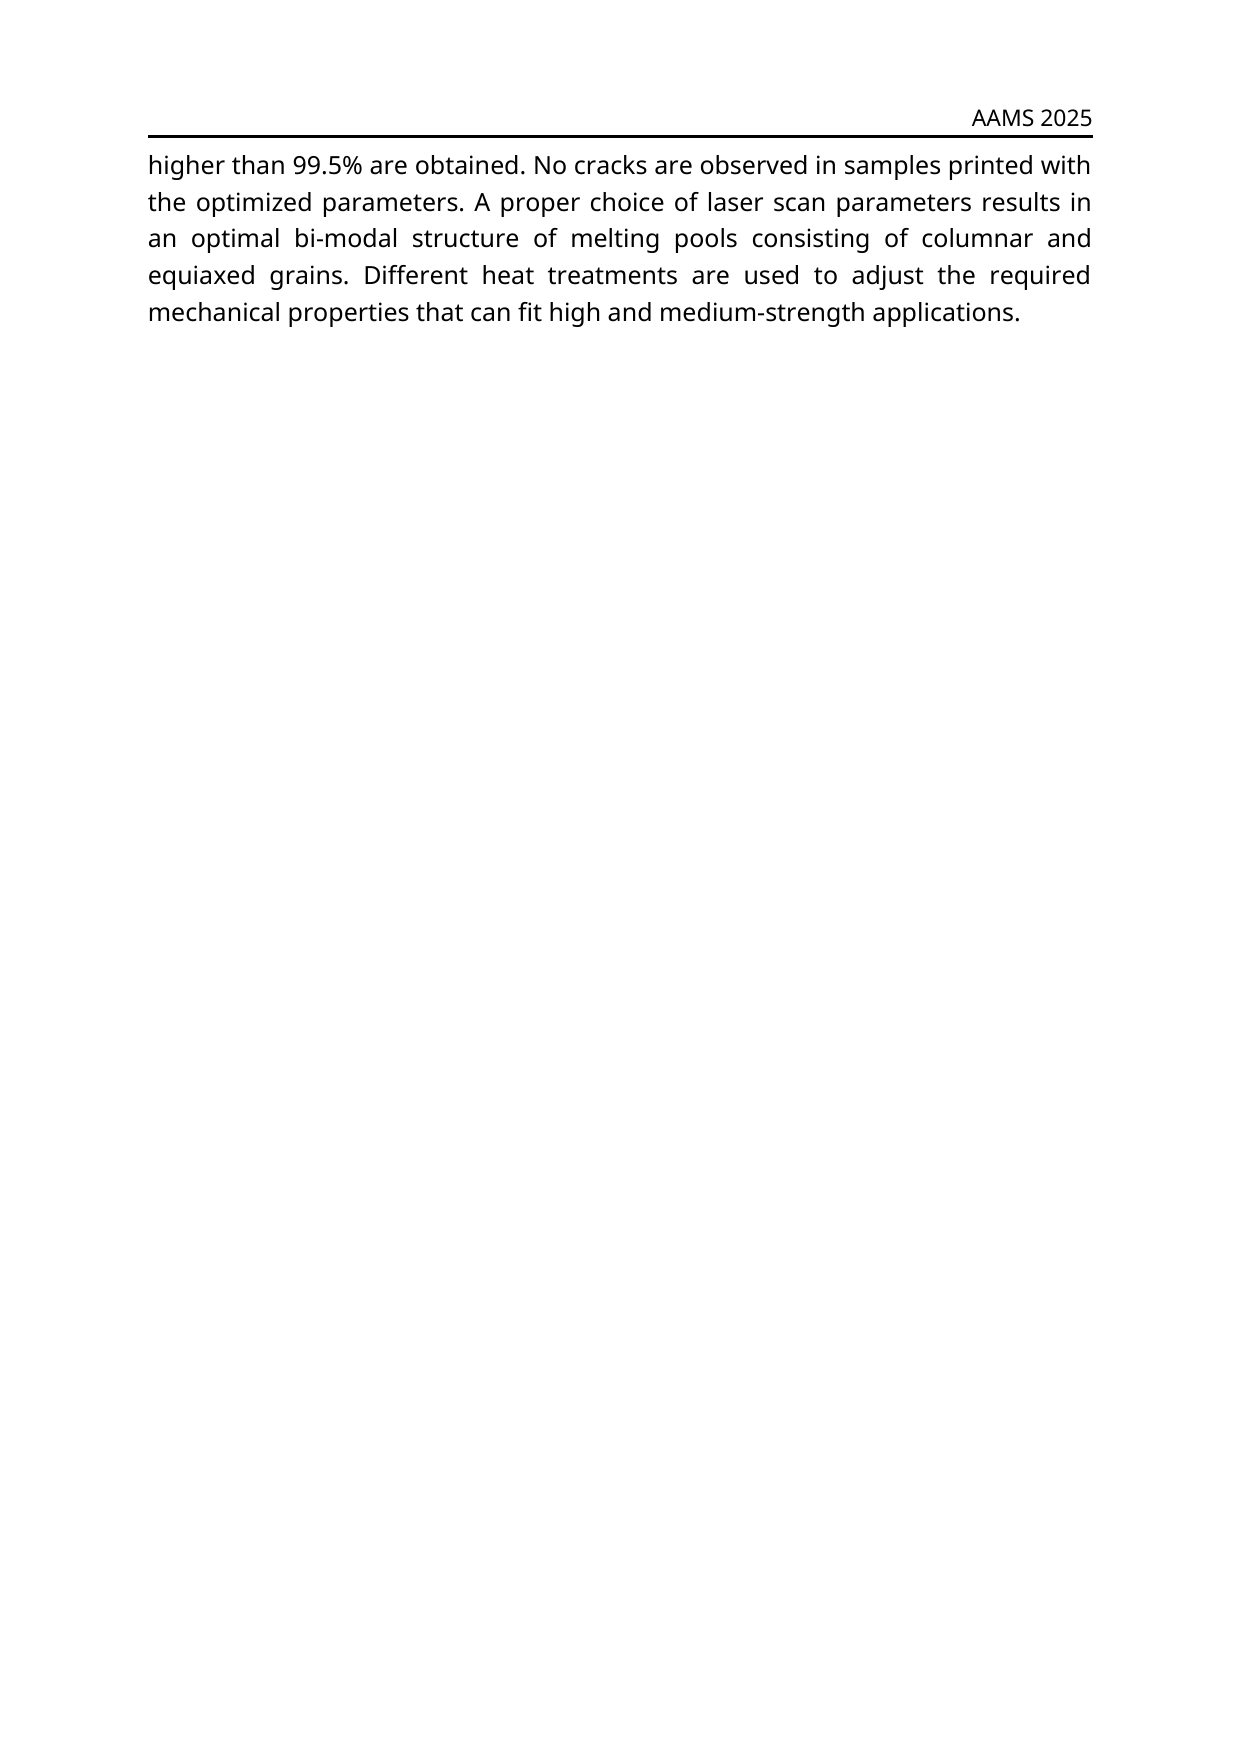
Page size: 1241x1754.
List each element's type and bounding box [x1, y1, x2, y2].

text [148, 148, 1093, 329]
